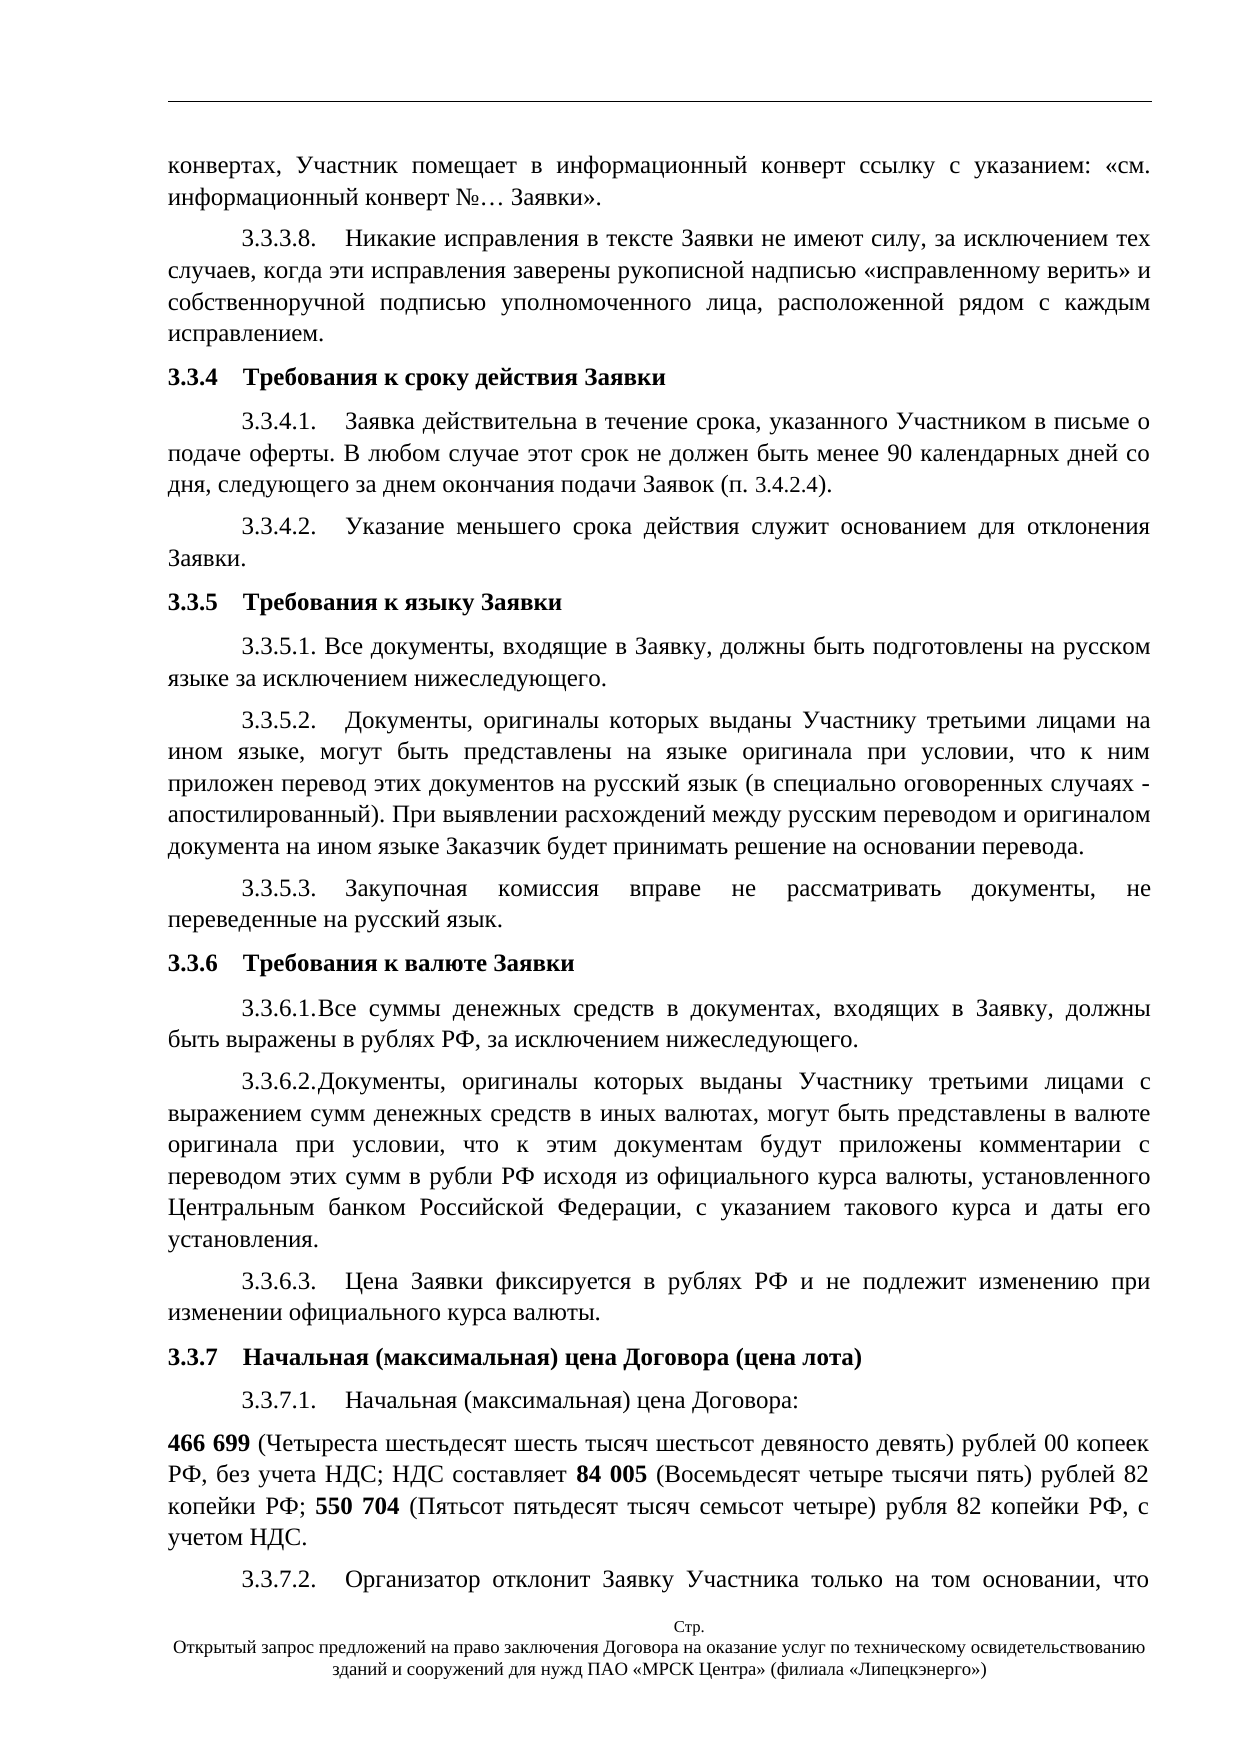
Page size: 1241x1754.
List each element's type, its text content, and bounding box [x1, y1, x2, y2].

text 466 699 (Четыреста шестьдесят шесть тысяч шестьсот девяносто девять) рублей 00 копеек РФ, без учета НДС; НДС составляет 84 005 (Восемьдесят четыре тысячи пять) рублей 82 копейки РФ; 550 704 (Пятьсот пятьдесят тысяч семьсот четыре) рубля 82 копейки РФ, с учетом НДС. [168, 1428, 1150, 1551]
list Указание меньшего срока действия служит основанием для отклонения Заявки. [168, 511, 1151, 572]
subtitle Требования к валюте Заявки [168, 948, 1152, 977]
list Начальная (максимальная) цена Договора: [168, 1386, 1150, 1414]
subtitle Требования к языку Заявки [168, 587, 1152, 616]
list Никакие исправления в тексте Заявки не имеют силу, за исключением тех случаев, когда эти исправления заверены рукописной надписью «исправленному верить» и собственноручной подписью уполномоченного лица, расположенной рядом с каждым исправлением. [168, 223, 1152, 347]
list Закупочная комиссия вправе не рассматривать документы, не переведенные на русский язык. [168, 873, 1152, 933]
subtitle Начальная (максимальная) цена Договора (цена лота) [168, 1342, 1152, 1370]
list Все суммы денежных средств в документах, входящих в Заявку, должны быть выражены в рублях РФ, за исключением нижеследующего. [168, 993, 1152, 1053]
subtitle Требования к сроку действия Заявки [168, 362, 1152, 391]
list Цена Заявки фиксируется в рублях РФ и не подлежит изменению при изменении официального курса валюты. [168, 1266, 1152, 1326]
list Документы, оригиналы которых выданы Участнику третьими лицами на ином языке, могут быть представлены на языке оригинала при условии, что к ним приложен перевод этих документов на русский язык (в специально оговоренных случаях - апостилированный). При выявлении расхождений между русским переводом и оригиналом документа на ином языке Заказчик будет принимать решение на основании перевода. [168, 705, 1152, 860]
list Документы, оригиналы которых выданы Участнику третьими лицами с выражением сумм денежных средств в иных валютах, могут быть представлены в валюте оригинала при условии, что к этим документам будут приложены комментарии с переводом этих сумм в рубли РФ исходя из официального курса валюты, установленного Центральным банком Российской Федерации, с указанием такового курса и даты его установления. [168, 1066, 1152, 1253]
text 3.3.5.1. Все документы, входящие в Заявку, должны быть подготовлены на русском языке за исключением нижеследующего. [168, 631, 1152, 691]
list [168, 150, 1152, 210]
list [168, 1564, 1150, 1593]
list Заявка действительна в течение срока, указанного Участником в письме о подаче оферты. В любом случае этот срок не должен быть менее 90 календарных дней со дня, следующего за днем окончания подачи Заявок (п. 3.4.2.4). [168, 406, 1151, 498]
